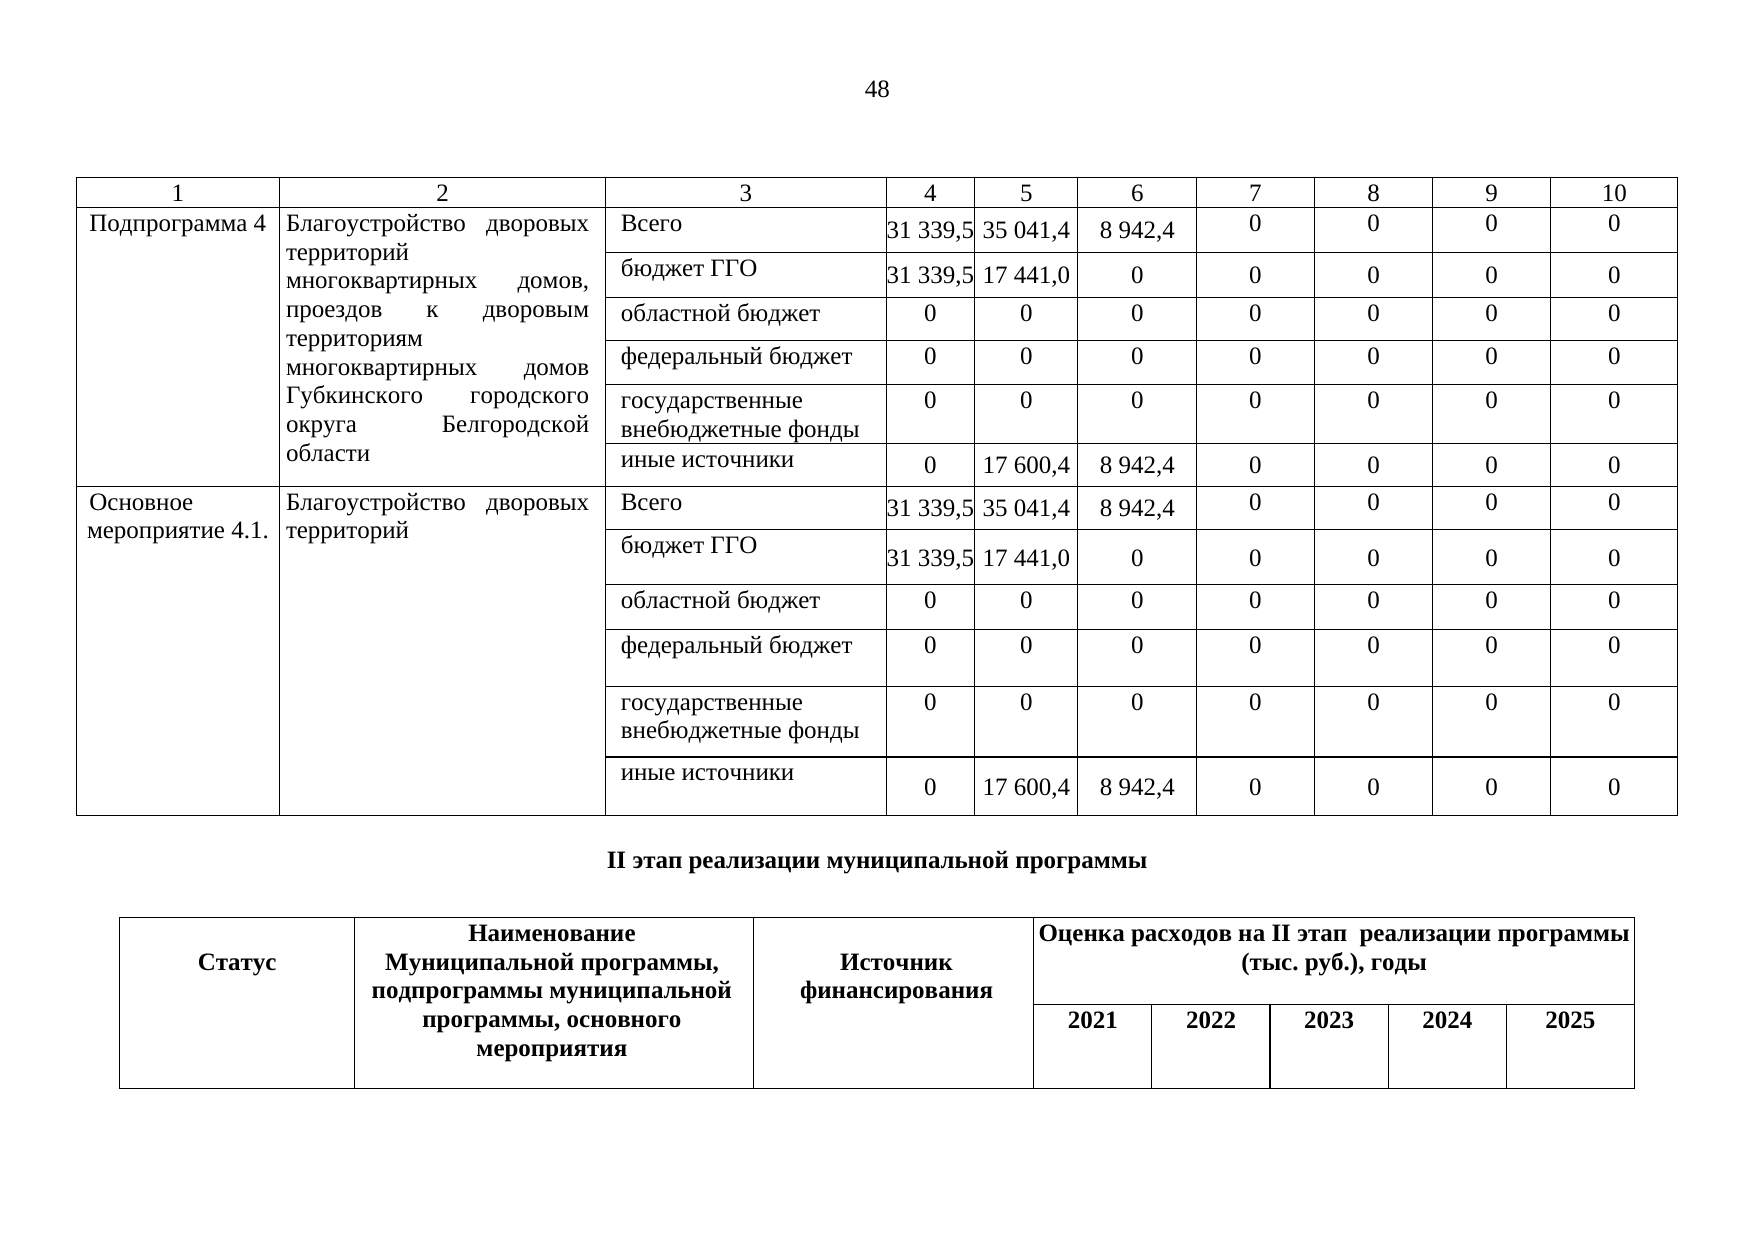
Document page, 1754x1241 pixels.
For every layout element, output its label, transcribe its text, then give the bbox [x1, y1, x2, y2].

table_cell 31 339,5 [887, 530, 974, 584]
table_cell 0 [1315, 444, 1432, 486]
table_cell 0 [1433, 530, 1550, 584]
table_cell федеральный бюджет [606, 630, 886, 686]
table_header Наименование Муниципальной программы, подпрограммы муниципальной программы, основного мероприятия [355, 918, 753, 1088]
table_cell 8 942,4 [1078, 758, 1196, 815]
table_header Статус [120, 918, 354, 1088]
table_cell 0 [1315, 208, 1432, 252]
table_cell 2022 [1152, 1005, 1269, 1088]
table_cell 0 [1197, 530, 1314, 584]
table_cell Всего [606, 208, 886, 252]
table_cell областной бюджет [606, 585, 886, 629]
table_cell 17 441,0 [975, 530, 1077, 584]
table_cell 0 [1197, 385, 1314, 443]
table_cell 0 [1433, 487, 1550, 529]
table_cell Основное мероприятие 4.1. [77, 487, 279, 815]
table_cell государственные внебюджетные фонды [606, 385, 886, 443]
table_cell Подпрограмма 4 [77, 208, 279, 486]
table_cell 0 [887, 758, 974, 815]
table_cell 0 [1551, 253, 1677, 297]
table_cell 0 [887, 630, 974, 686]
table_cell иные источники [606, 444, 886, 486]
table_cell 31 339,5 [887, 253, 974, 297]
table_cell 0 [1197, 585, 1314, 629]
table_cell 2021 [1034, 1005, 1151, 1088]
table_cell 0 [1551, 298, 1677, 340]
table_cell 0 [1078, 298, 1196, 340]
table_cell 2025 [1507, 1005, 1634, 1088]
table_cell 0 [1315, 298, 1432, 340]
table_cell 0 [1197, 630, 1314, 686]
table_cell 0 [1197, 758, 1314, 815]
table_cell Всего [606, 487, 886, 529]
table_header 10 [1551, 178, 1677, 207]
table_cell 0 [975, 630, 1077, 686]
table_cell 2024 [1389, 1005, 1506, 1088]
table_cell 17 600,4 [975, 444, 1077, 486]
table_cell Благоустройство дворовых территорий многоквартирных домов, проездов к дворовым территориям многоквартирных домов Губкинского городского округа Белгородской области [280, 208, 605, 486]
table_cell 0 [1315, 758, 1432, 815]
table_cell 0 [1078, 585, 1196, 629]
table_cell 0 [1197, 487, 1314, 529]
table_header 4 [887, 178, 974, 207]
table_cell 0 [1433, 687, 1550, 756]
table_cell 0 [1433, 630, 1550, 686]
table_cell 0 [1078, 687, 1196, 756]
table_cell 0 [1433, 208, 1550, 252]
table_cell 0 [1315, 341, 1432, 384]
table_cell 0 [1551, 208, 1677, 252]
table_cell бюджет ГГО [606, 253, 886, 297]
table_cell федеральный бюджет [606, 341, 886, 384]
table_cell 0 [975, 687, 1077, 756]
table_cell 0 [1315, 487, 1432, 529]
table_cell 0 [1078, 630, 1196, 686]
table_cell 35 041,4 [975, 487, 1077, 529]
table_header 1 [77, 178, 279, 207]
table_cell 0 [975, 298, 1077, 340]
table_cell 35 041,4 [975, 208, 1077, 252]
table_cell 0 [1433, 341, 1550, 384]
table_cell 8 942,4 [1078, 487, 1196, 529]
table_cell государственные внебюджетные фонды [606, 687, 886, 756]
table_header 3 [606, 178, 886, 207]
table_cell 0 [1315, 687, 1432, 756]
table_cell 0 [1315, 585, 1432, 629]
table_cell 0 [887, 341, 974, 384]
table_cell 0 [1433, 758, 1550, 815]
table_cell 0 [887, 585, 974, 629]
table_header 6 [1078, 178, 1196, 207]
table_cell 0 [975, 385, 1077, 443]
table_cell 2023 [1271, 1005, 1388, 1088]
table_cell 0 [975, 585, 1077, 629]
table_cell 8 942,4 [1078, 444, 1196, 486]
table_cell иные источники [606, 758, 886, 815]
table_cell 0 [1078, 253, 1196, 297]
table_cell 0 [887, 298, 974, 340]
table_cell 0 [1551, 758, 1677, 815]
table_cell Благоустройство дворовых территорий [280, 487, 605, 815]
table_cell 0 [1315, 530, 1432, 584]
table_cell 0 [1551, 687, 1677, 756]
table_cell 0 [1315, 385, 1432, 443]
table_header Источник финансирования [754, 918, 1033, 1088]
table_header 2 [280, 178, 605, 207]
table_cell областной бюджет [606, 298, 886, 340]
table_header Оценка расходов на II этап реализации программы (тыс. руб.), годы [1034, 918, 1634, 1004]
table_header 5 [975, 178, 1077, 207]
table_cell 31 339,5 [887, 487, 974, 529]
table_cell 0 [1551, 385, 1677, 443]
table_header 8 [1315, 178, 1432, 207]
table_cell 0 [1315, 630, 1432, 686]
table_cell 0 [887, 444, 974, 486]
table_cell 0 [1551, 630, 1677, 686]
table_cell 0 [887, 385, 974, 443]
table_cell 0 [1433, 444, 1550, 486]
table_header 9 [1433, 178, 1550, 207]
table_cell 0 [1433, 253, 1550, 297]
table_cell 0 [1551, 530, 1677, 584]
table_header 7 [1197, 178, 1314, 207]
table_cell 0 [1551, 444, 1677, 486]
table_cell 0 [1197, 341, 1314, 384]
table_cell 0 [1197, 444, 1314, 486]
table_cell 0 [1197, 208, 1314, 252]
text II этап реализации муниципальной программы [118, 845, 1636, 874]
table_cell 17 441,0 [975, 253, 1077, 297]
table_cell 17 600,4 [975, 758, 1077, 815]
table_cell 0 [1197, 298, 1314, 340]
table_cell 0 [1433, 585, 1550, 629]
table_cell 31 339,5 [887, 208, 974, 252]
table_cell 0 [1551, 341, 1677, 384]
table_cell 0 [1078, 385, 1196, 443]
table_cell 0 [1433, 298, 1550, 340]
table_cell 0 [1551, 487, 1677, 529]
table_cell 0 [1433, 385, 1550, 443]
table_cell 8 942,4 [1078, 208, 1196, 252]
table_cell 0 [1551, 585, 1677, 629]
table_cell 0 [975, 341, 1077, 384]
table_cell 0 [1197, 253, 1314, 297]
table_cell 0 [887, 687, 974, 756]
table_cell 0 [1078, 341, 1196, 384]
table_cell 0 [1315, 253, 1432, 297]
table_cell бюджет ГГО [606, 530, 886, 584]
table_cell 0 [1078, 530, 1196, 584]
table_cell 0 [1197, 687, 1314, 756]
